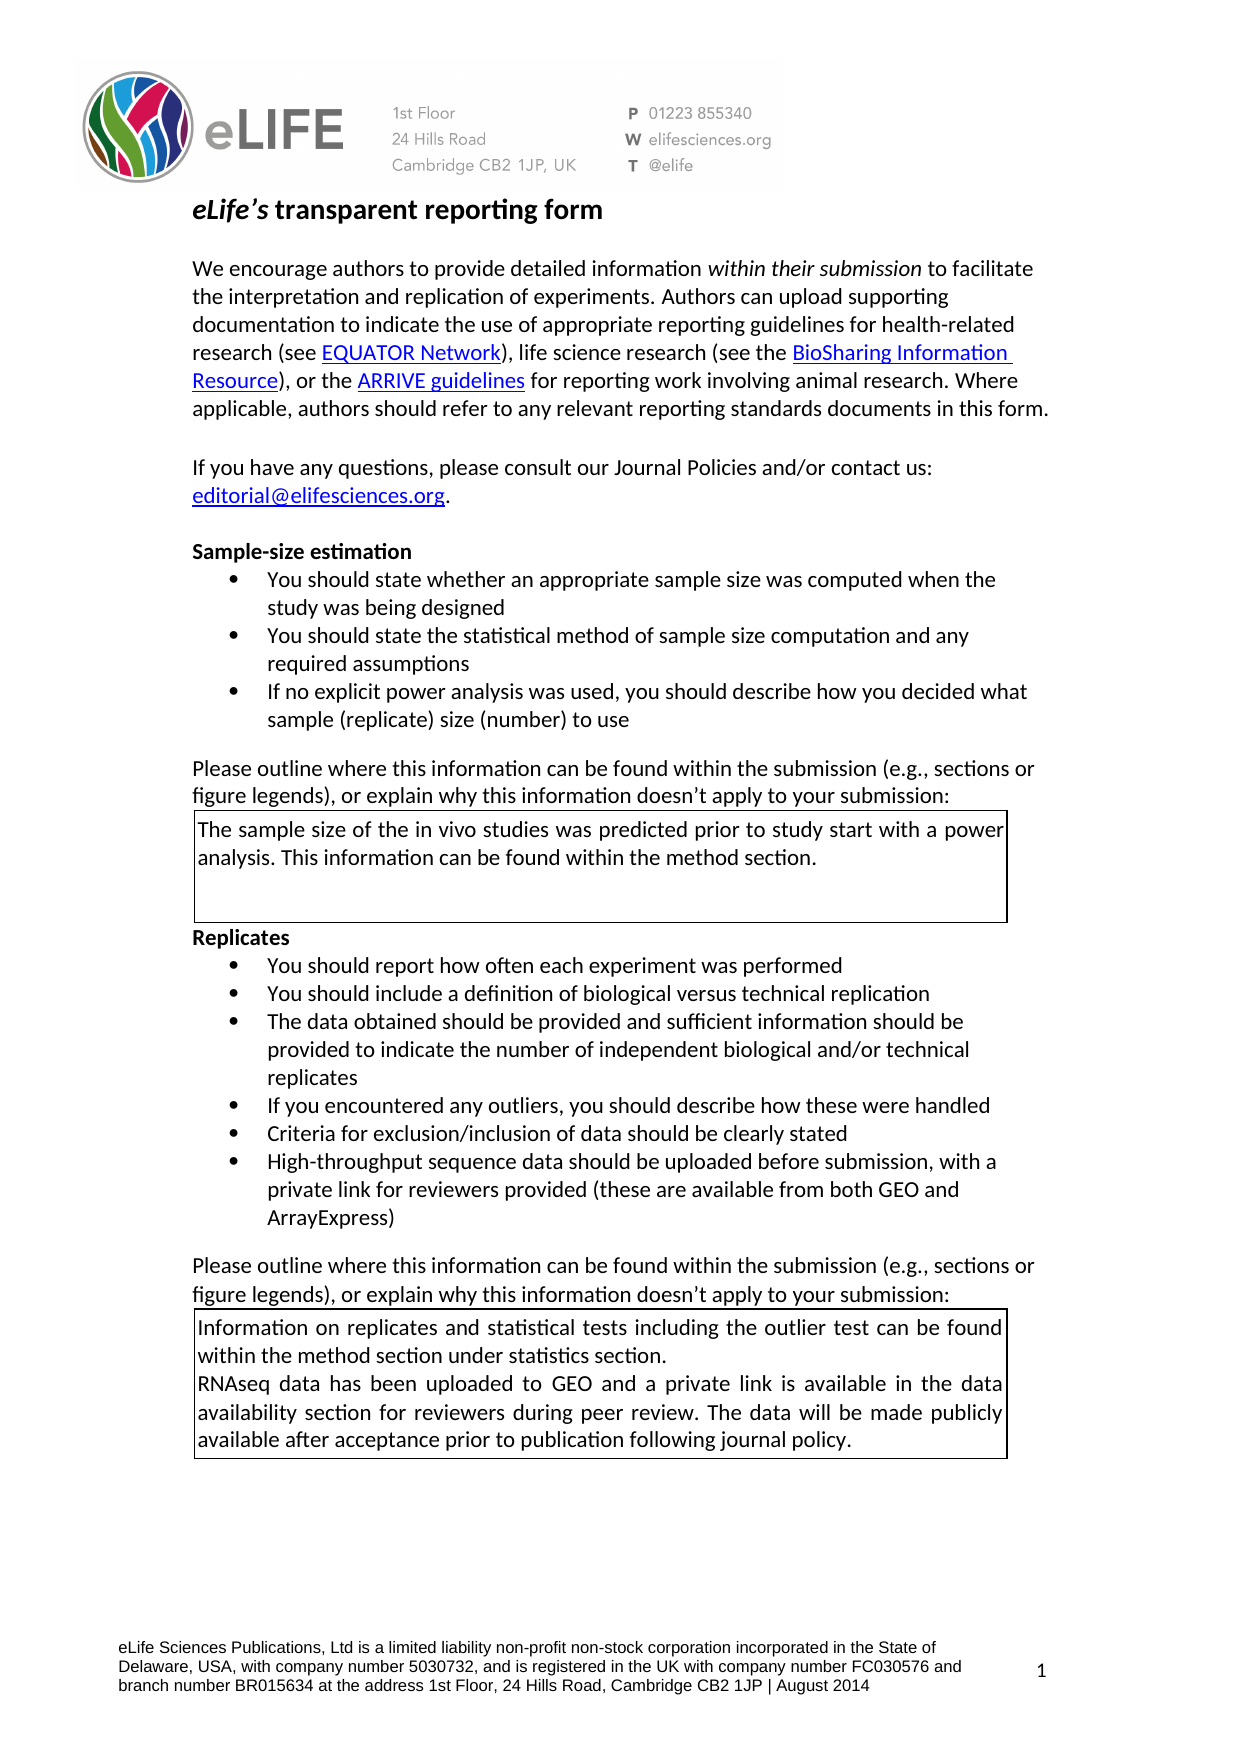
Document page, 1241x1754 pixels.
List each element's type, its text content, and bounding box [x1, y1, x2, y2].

list If you encountered any outliers, you should describe how these were handled [229, 1091, 1053, 1119]
list You should state whether an appropriate sample size was computed when the study was being designed [229, 565, 1053, 621]
text Replicates [192, 838, 1053, 951]
list If no explicit power analysis was used, you should describe how you decided what sample (replicate) size (number) to use [229, 677, 1053, 733]
list High-throughput sequence data should be uploaded before submission, with a private link for reviewers provided (these are available from both GEO and ArrayExpress) [229, 1147, 1053, 1231]
text Information on replicates and statistical tests including the outlier test can be found within the method section under statistics section. [195, 1311, 1006, 1369]
list You should report how often each experiment was performed [229, 951, 1053, 979]
list You should state the statistical method of sample size computation and any required assumptions [229, 621, 1053, 677]
text The sample size of the in vivo studies was predicted prior to study start with a power analysis. This information can be found within the method section. [195, 813, 1006, 874]
list The data obtained should be provided and sufficient information should be provided to indicate the number of independent biological and/or technical replicates [229, 1007, 1053, 1091]
text If you have any questions, please consult our Journal Policies and/or contact us: editorial@elifesciences.org. [192, 453, 1053, 509]
text eLife’s transparent reporting form [192, 191, 1053, 226]
text We encourage authors to provide detailed information within their submission to facilitate the interpretation and replication of experiments. Authors can upload supporting documentation to indicate the use of appropriate reporting guidelines for health-related research (see EQUATOR Network), life science research (see the BioSharing Information Resource), or the ARRIVE guidelines for reporting work involving animal research. Where applicable, authors should refer to any relevant reporting standards documents in this form. [192, 254, 1053, 423]
list Criteria for exclusion/inclusion of data should be clearly stated [229, 1119, 1053, 1147]
text Sample-size estimation [192, 537, 1053, 565]
text RNAseq data has been uploaded to GEO and a private link is available in the data availability section for reviewers during peer review. The data will be made publicly available after acceptance prior to publication following journal policy. [195, 1369, 1006, 1456]
picture [73, 59, 784, 191]
list You should include a definition of biological versus technical replication [229, 979, 1053, 1007]
